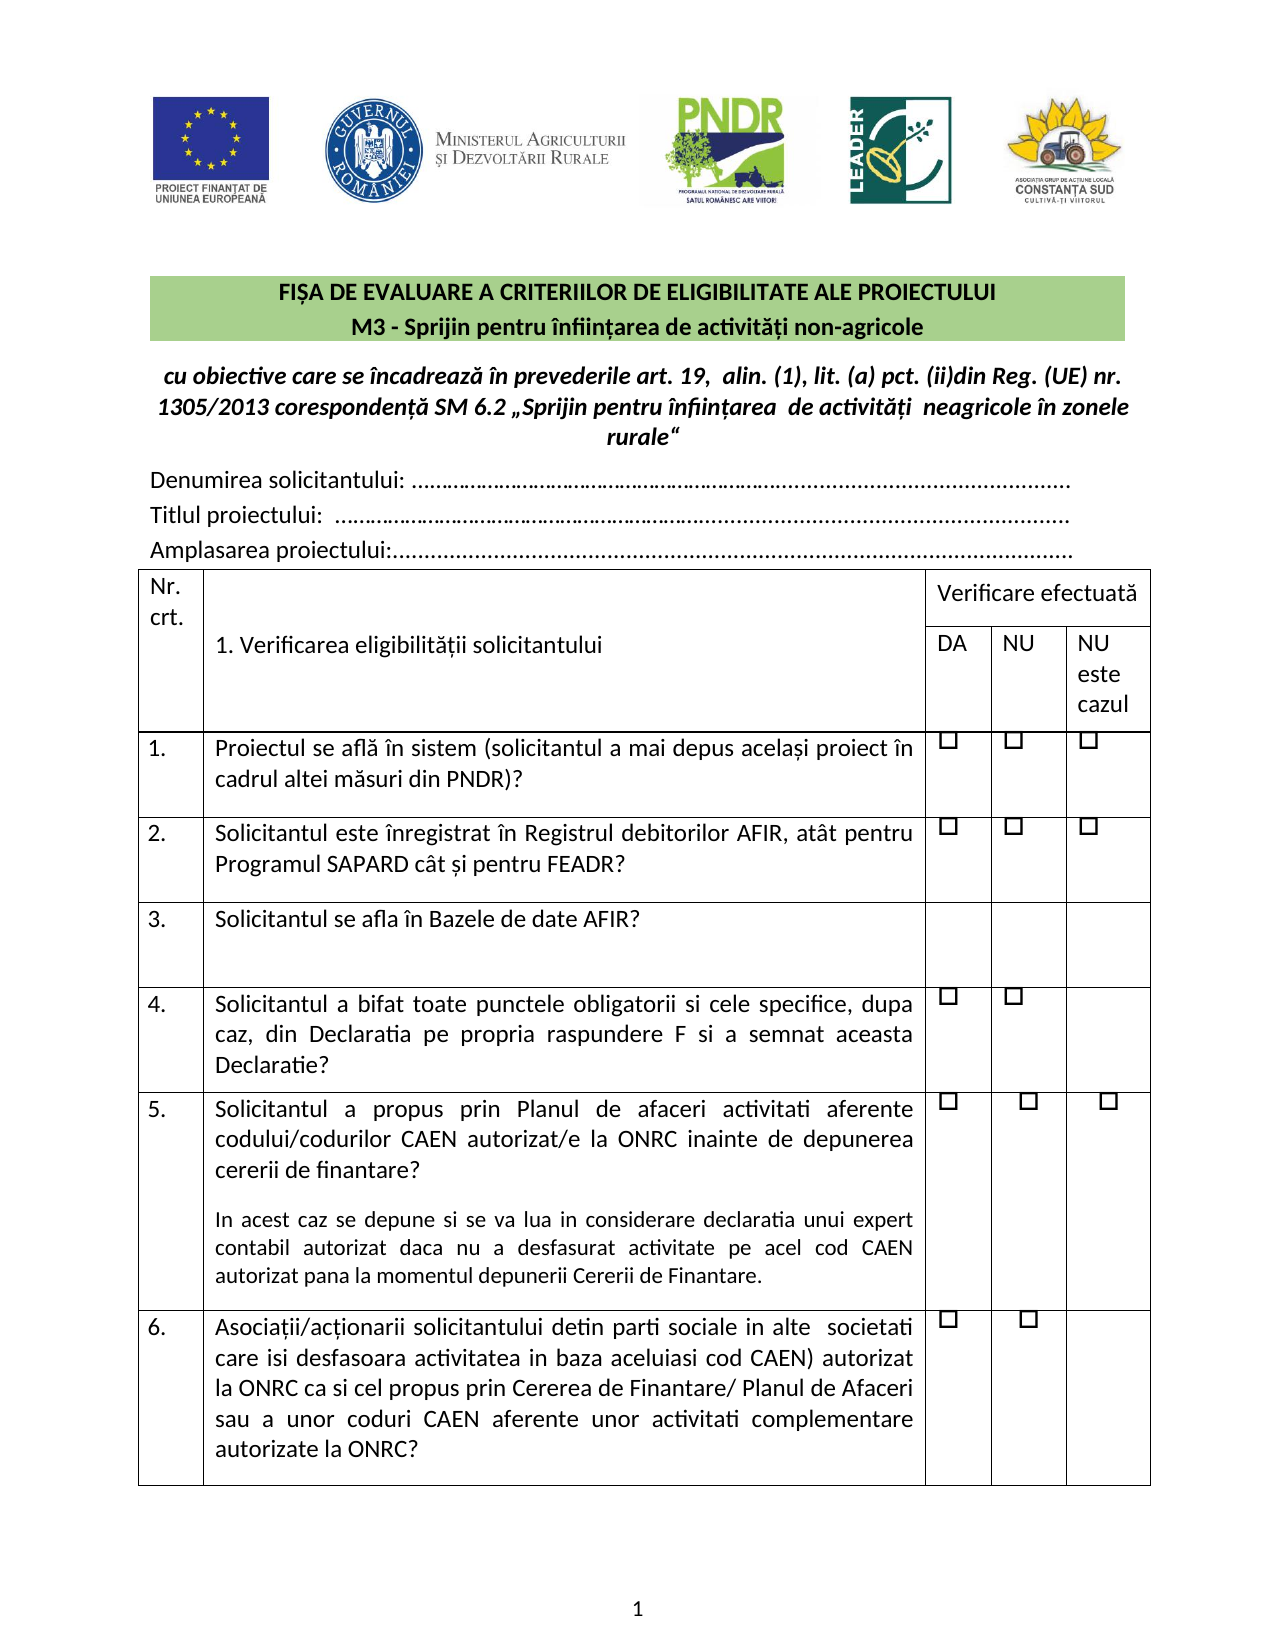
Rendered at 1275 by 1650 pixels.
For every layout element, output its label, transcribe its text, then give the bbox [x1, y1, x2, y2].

table_cell [1067, 1311, 1150, 1485]
table_cell [139, 1311, 203, 1485]
table_cell [139, 1093, 203, 1310]
table_cell [992, 903, 1066, 987]
table_cell Solicitantul a propus prin Planul de afaceri activitati aferente codului/codurilor CAEN autorizat/e la ONRC inainte de depunerea cererii de finantare? In acest caz se depune si se va lua in considerare declaratia unui expert contabil autorizat daca nu a desfasurat activitate pe acel cod CAEN autorizat pana la momentul depunerii Cererii de Finantare. [204, 1093, 925, 1310]
table_header 1. Verificarea eligibilității solicitantului [204, 570, 925, 731]
table_cell [1067, 988, 1150, 1092]
table_cell Proiectul se află în sistem (solicitantul a mai depus acelaşi proiect în cadrul altei măsuri din PNDR)? [204, 733, 925, 817]
table_cell Solicitantul este înregistrat în Registrul debitorilor AFIR, atât pentru Programul SAPARD cât și pentru FEADR? [204, 818, 925, 902]
table_cell [139, 818, 203, 902]
table_cell [1067, 818, 1150, 902]
table_cell [926, 1093, 991, 1310]
text Denumirea solicitantului: ...……………………………………………………............................................... [150, 464, 1125, 495]
table_cell [139, 733, 203, 817]
table_cell [1067, 903, 1150, 987]
table_cell [139, 903, 203, 987]
table_cell NU [992, 627, 1066, 731]
table_cell [992, 1311, 1066, 1485]
table_cell [1067, 1093, 1150, 1310]
table_cell [992, 988, 1066, 1092]
table_cell Solicitantul a bifat toate punctele obligatorii si cele specifice, dupa caz, din Declaratia pe propria raspundere F si a semnat aceasta Declaratie? [204, 988, 925, 1092]
table_cell [139, 988, 203, 1092]
table_header Verificare efectuată [926, 570, 1150, 626]
table_cell [992, 1093, 1066, 1310]
text Titlul proiectului: ...……………………………………………………........................................................... [150, 499, 1125, 530]
text Amplasarea proiectului:............................................................................................................ [150, 534, 1125, 565]
table_cell NU este cazul [1067, 627, 1150, 731]
table_cell [1067, 733, 1150, 817]
table_header Nr. crt. [139, 570, 203, 731]
text cu obiective care se încadrează în prevederile art. 19, alin. (1), lit. (a) pct. (ii)din Reg. (UE) nr. 1305/2013 corespondență SM 6.2 „Sprijin pentru înființarea de activități neagricole în zonele rurale“ [150, 360, 1136, 452]
picture [150, 75, 1125, 226]
table_cell [926, 903, 991, 987]
table_cell [926, 1311, 991, 1485]
text M3 - Sprijin pentru înființarea de activități non-agricole [150, 311, 1125, 341]
text FIȘA DE EVALUARE A CRITERIILOR DE ELIGIBILITATE ALE PROIECTULUI [150, 276, 1125, 306]
table_cell Solicitantul se afla în Bazele de date AFIR? [204, 903, 925, 987]
table_cell [992, 733, 1066, 817]
table_cell [926, 988, 991, 1092]
table_cell [992, 818, 1066, 902]
table_cell [926, 733, 991, 817]
table_cell Asociaţii/acționarii solicitantului detin parti sociale in alte societati care isi desfasoara activitatea in baza aceluiasi cod CAEN) autorizat la ONRC ca si cel propus prin Cererea de Finantare/ Planul de Afaceri sau a unor coduri CAEN aferente unor activitati complementare autorizate la ONRC? [204, 1311, 925, 1485]
table_cell [926, 818, 991, 902]
table_cell DA [926, 627, 991, 731]
